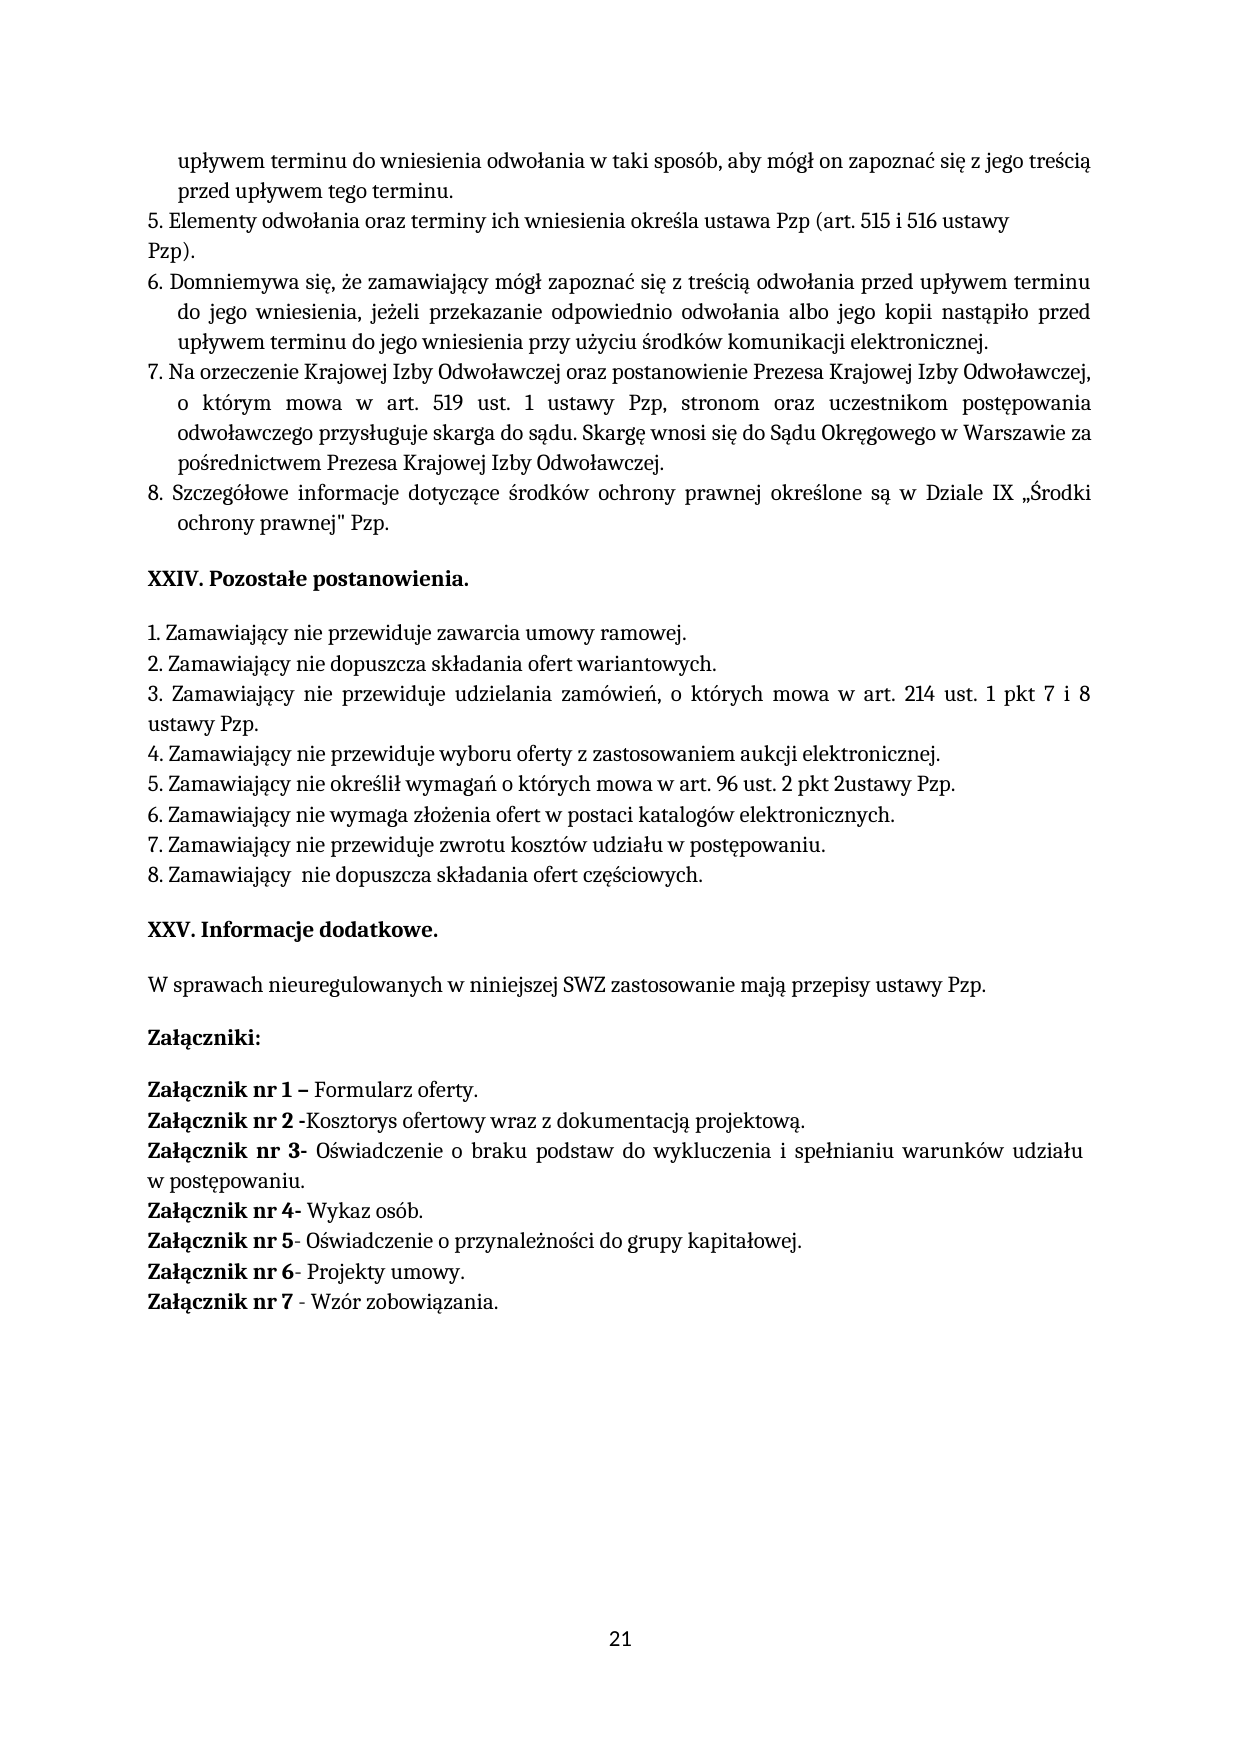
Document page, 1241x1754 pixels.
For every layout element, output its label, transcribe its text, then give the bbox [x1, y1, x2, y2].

text 5. Zamawiający nie określił wymagań o których mowa w art. 96 ust. 2 pkt 2ustawy Pzp. [148, 771, 1093, 797]
text Załącznik nr 4- Wykaz osób. [148, 1198, 1093, 1224]
text 6. Domniemywa się, że zamawiający mógł zapoznać się z treścią odwołania przed upływem terminu do jego wniesienia, jeżeli przekazanie odpowiednio odwołania albo jego kopii nastąpiło przed upływem terminu do jego wniesienia przy użyciu środków komunikacji elektronicznej. [148, 268, 1093, 355]
text 8. Szczegółowe informacje dotyczące środków ochrony prawnej określone są w Dziale IX „Środki ochrony prawnej" Pzp. [148, 480, 1093, 536]
text W sprawach nieuregulowanych w niniejszej SWZ zastosowanie mają przepisy ustawy Pzp. [148, 972, 1093, 998]
text 4. Zamawiający nie przewiduje wyboru oferty z zastosowaniem aukcji elektronicznej. [148, 741, 1093, 767]
text Załączniki: [148, 1024, 1093, 1051]
text Załącznik nr 5- Oświadczenie o przynależności do grupy kapitałowej. [148, 1228, 1093, 1254]
text 7. Na orzeczenie Krajowej Izby Odwoławczej oraz postanowienie Prezesa Krajowej Izby Odwoławczej, o którym mowa w art. 519 ust. 1 ustawy Pzp, stronom oraz uczestnikom postępowania odwoławczego przysługuje skarga do sądu. Skargę wnosi się do Sądu Okręgowego w Warszawie za pośrednictwem Prezesa Krajowej Izby Odwoławczej. [148, 359, 1093, 476]
text 8. Zamawiający nie dopuszcza składania ofert częściowych. [148, 862, 1093, 888]
text XXV. Informacje dodatkowe. [148, 917, 1093, 943]
text Załącznik nr 7 - Wzór zobowiązania. [148, 1289, 1093, 1315]
text 7. Zamawiający nie przewiduje zwrotu kosztów udziału w postępowaniu. [148, 832, 1093, 858]
text Załącznik nr 6- Projekty umowy. [148, 1258, 1093, 1285]
text 3. Zamawiający nie przewiduje udzielania zamówień, o których mowa w art. 214 ust. 1 pkt 7 i 8 ustawy Pzp. [148, 681, 1093, 737]
text 5. Elementy odwołania oraz terminy ich wniesienia określa ustawa Pzp (art. 515 i 516 ustawy [148, 208, 1093, 234]
text XXIV. Pozostałe postanowienia. [148, 565, 1093, 592]
text 2. Zamawiający nie dopuszcza składania ofert wariantowych. [148, 650, 1093, 677]
text Załącznik nr 1 – Formularz oferty. [148, 1077, 1093, 1103]
text Załącznik nr 3- Oświadczenie o braku podstaw do wykluczenia i spełnianiu warunków udziału w postępowaniu. [148, 1138, 1093, 1194]
text Pzp). [148, 238, 1093, 264]
text Załącznik nr 2 -Kosztorys ofertowy wraz z dokumentacją projektową. [148, 1107, 1093, 1134]
text 6. Zamawiający nie wymaga złożenia ofert w postaci katalogów elektronicznych. [148, 801, 1093, 828]
text 1. Zamawiający nie przewiduje zawarcia umowy ramowej. [148, 620, 1093, 646]
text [148, 148, 1093, 204]
